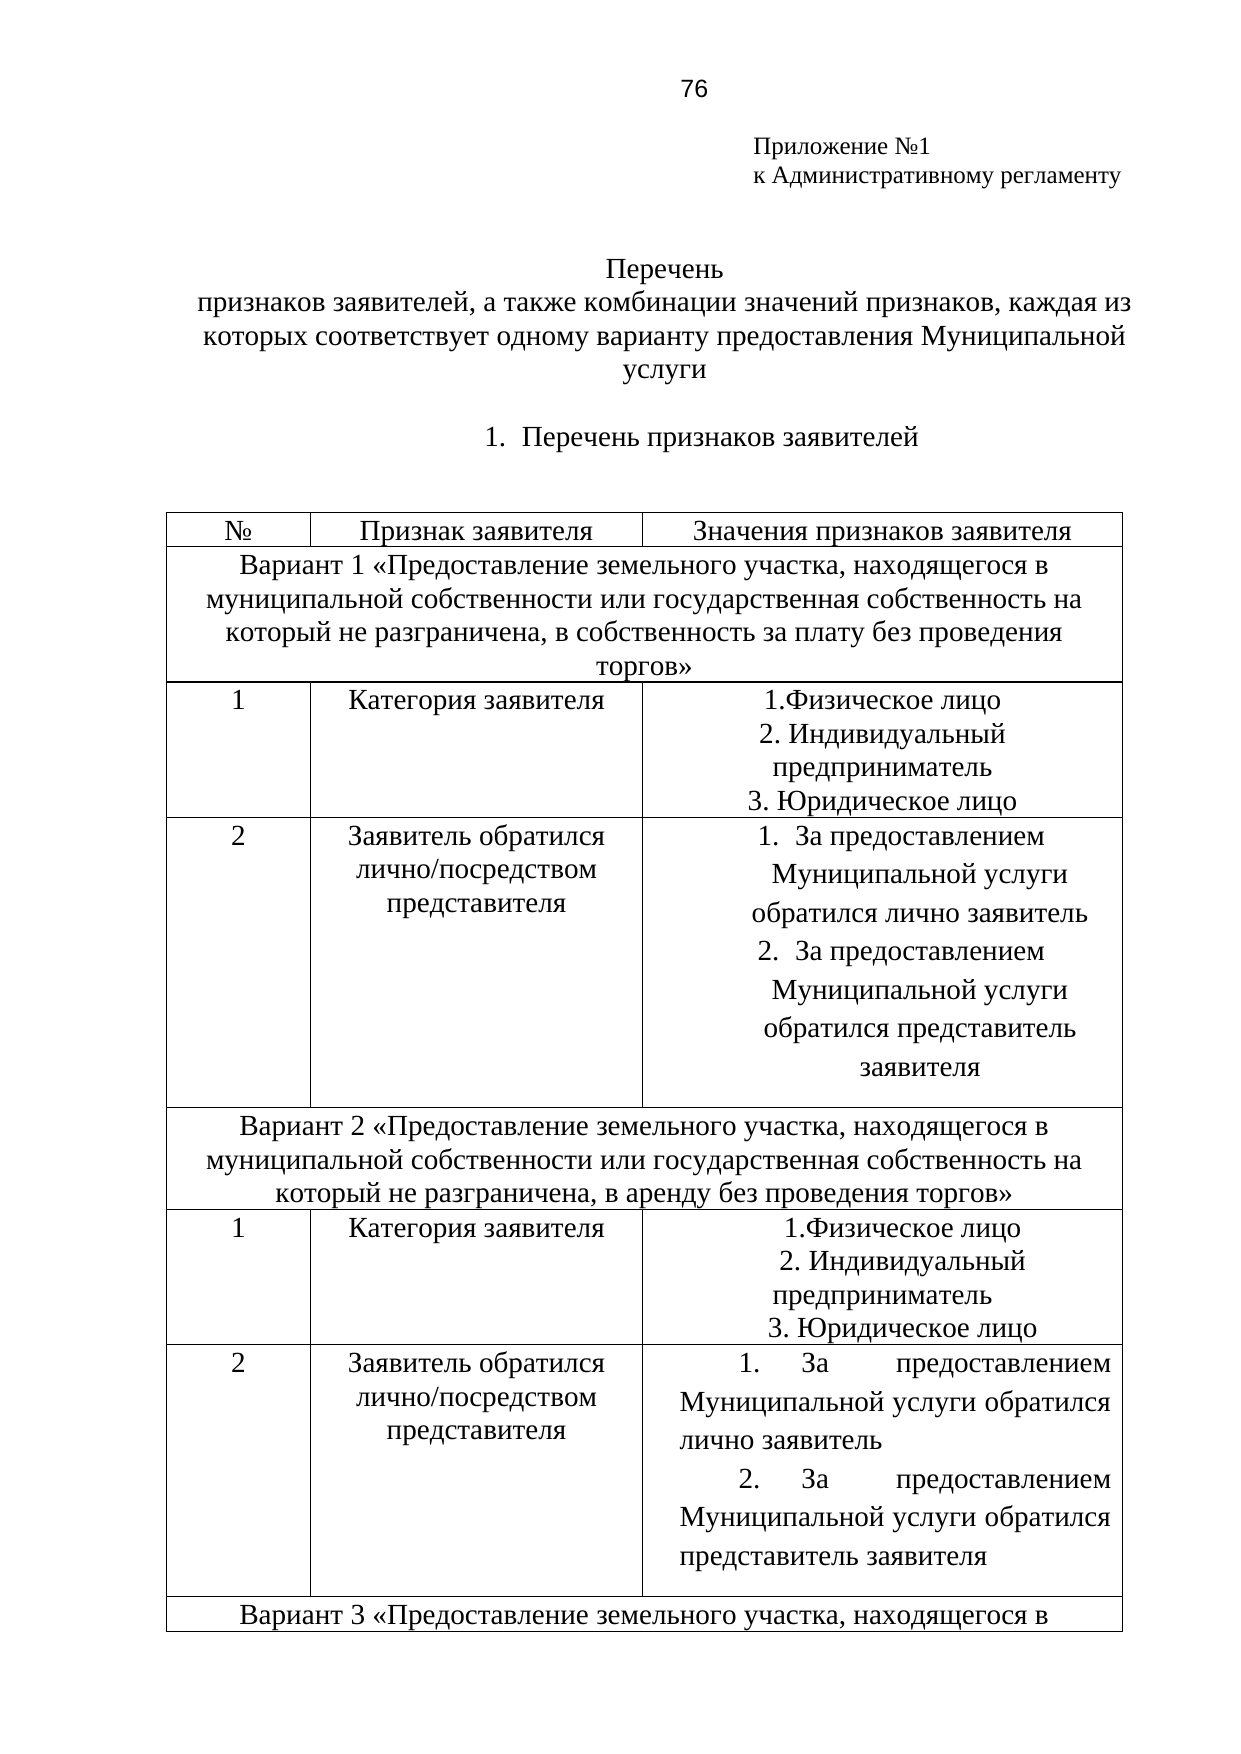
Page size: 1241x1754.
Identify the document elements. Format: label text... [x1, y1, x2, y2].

table_cell Вариант 2 «Предоставление земельного участка, находящегося в муниципальной собственности или государственная собственность на который не разграничена, в аренду без проведения торгов» [167, 1108, 1122, 1209]
text к Административному регламенту [753, 160, 1167, 189]
text Приложение №1 [753, 131, 1152, 160]
table_cell Заявитель обратился лично/посредством представителя [311, 1345, 642, 1596]
table_header Значения признаков заявителя [643, 513, 1122, 546]
table_cell Вариант 1 «Предоставление земельного участка, находящегося в муниципальной собственности или государственная собственность на который не разграничена, в собственность за плату без проведения торгов» [167, 547, 1122, 681]
table_cell 2 [167, 818, 310, 1107]
table_cell Категория заявителя [311, 683, 642, 817]
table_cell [167, 1597, 1122, 1631]
table_cell 1.Физическое лицо 2. Индивидуальный предприниматель 3. Юридическое лицо [643, 683, 1122, 817]
list Перечень признаков заявителей [251, 419, 1152, 452]
table_cell Заявитель обратился лично/посредством представителя [311, 818, 642, 1107]
table_cell За предоставлением Муниципальной услуги обратился лично заявитель За предоставлением Муниципальной услуги обратился представитель заявителя [643, 818, 1122, 1107]
table_cell 1.Физическое лицо 2. Индивидуальный предприниматель 3. Юридическое лицо [643, 1210, 1122, 1344]
text Перечень [177, 251, 1152, 284]
table_cell 2 [167, 1345, 310, 1596]
table_cell 1 [167, 683, 310, 817]
table_cell Категория заявителя [311, 1210, 642, 1344]
table_header № [167, 513, 310, 546]
table_header Признак заявителя [311, 513, 642, 546]
table_cell За предоставлением Муниципальной услуги обратился лично заявитель За предоставлением Муниципальной услуги обратился представитель заявителя [643, 1345, 1122, 1596]
text признаков заявителей, а также комбинации значений признаков, каждая из которых соответствует одному варианту предоставления Муниципальной услуги [177, 284, 1152, 385]
table_cell 1 [167, 1210, 310, 1344]
